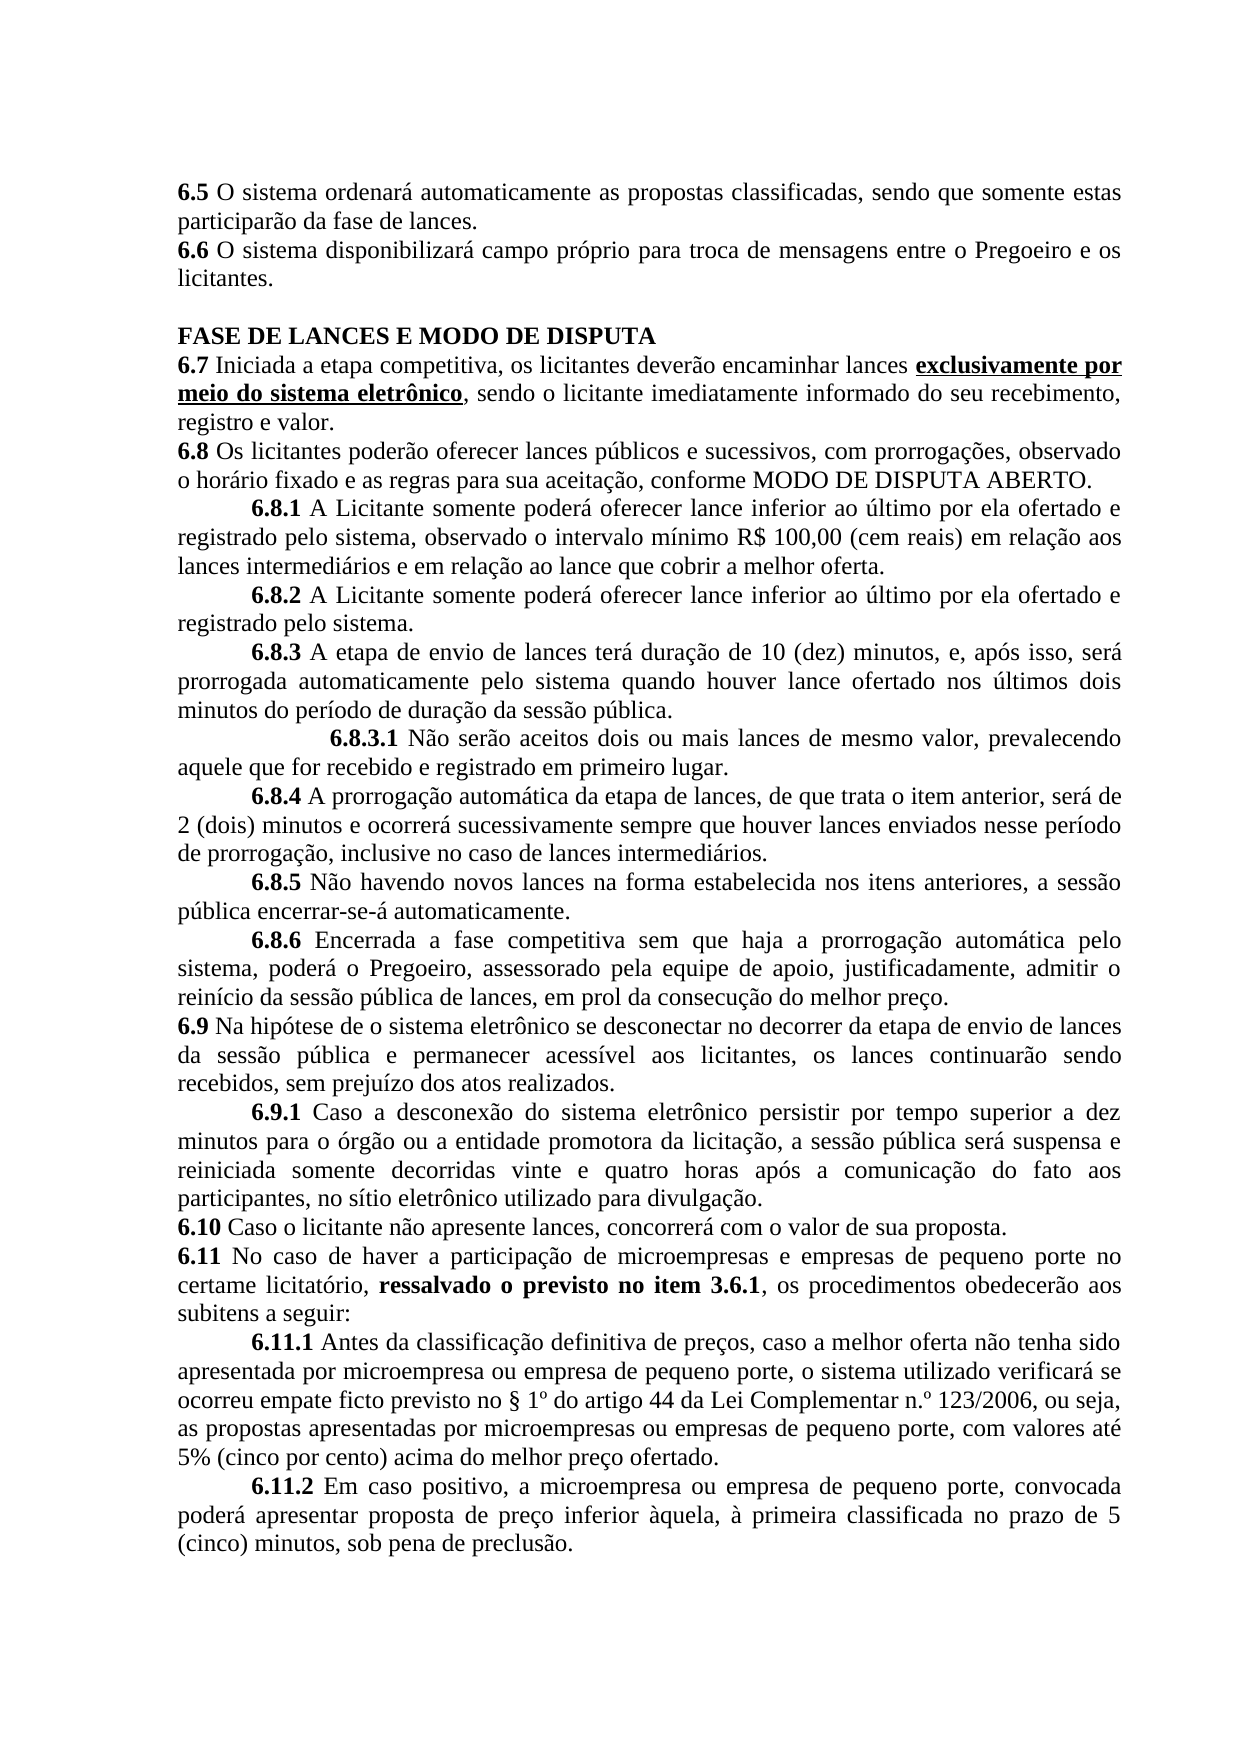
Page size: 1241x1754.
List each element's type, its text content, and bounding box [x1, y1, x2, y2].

text 6.8.4 A prorrogação automática da etapa de lances, de que trata o item anterior, será de 2 (dois) minutos e ocorrerá sucessivamente sempre que houver lances enviados nesse período de prorrogação, inclusive no caso de lances intermediários. [177, 781, 1122, 867]
text 6.8.3.1 Não serão aceitos dois ou mais lances de mesmo valor, prevalecendo aquele que for recebido e registrado em primeiro lugar. [177, 723, 1122, 781]
text 6.8.2 A Licitante somente poderá oferecer lance inferior ao último por ela ofertado e registrado pelo sistema. [177, 580, 1122, 637]
text 6.10 Caso o licitante não apresente lances, concorrerá com o valor de sua proposta. [177, 1212, 1122, 1241]
text FASE DE LANCES E MODO DE DISPUTA [177, 321, 1122, 350]
text 6.9 Na hipótese de o sistema eletrônico se desconectar no decorrer da etapa de envio de lances da sessão pública e permanecer acessível aos licitantes, os lances continuarão sendo recebidos, sem prejuízo dos atos realizados. [177, 1011, 1122, 1097]
text 6.8.5 Não havendo novos lances na forma estabelecida nos itens anteriores, a sessão pública encerrar-se-á automaticamente. [177, 867, 1122, 925]
text 6.9.1 Caso a desconexão do sistema eletrônico persistir por tempo superior a dez minutos para o órgão ou a entidade promotora da licitação, a sessão pública será suspensa e reiniciada somente decorridas vinte e quatro horas após a comunicação do fato aos participantes, no sítio eletrônico utilizado para divulgação. [177, 1097, 1122, 1212]
text 6.8 Os licitantes poderão oferecer lances públicos e sucessivos, com prorrogações, observado o horário fixado e as regras para sua aceitação, conforme MODO DE DISPUTA ABERTO. [177, 436, 1122, 493]
text 6.8.3 A etapa de envio de lances terá duração de 10 (dez) minutos, e, após isso, será prorrogada automaticamente pelo sistema quando houver lance ofertado nos últimos dois minutos do período de duração da sessão pública. [177, 637, 1122, 723]
text 6.11.1 Antes da classificação definitiva de preços, caso a melhor oferta não tenha sido apresentada por microempresa ou empresa de pequeno porte, o sistema utilizado verificará se ocorreu empate ficto previsto no § 1º do artigo 44 da Lei Complementar n.º 123/2006, ou seja, as propostas apresentadas por microempresas ou empresas de pequeno porte, com valores até 5% (cinco por cento) acima do melhor preço ofertado. [177, 1327, 1122, 1471]
text 6.11.2 Em caso positivo, a microempresa ou empresa de pequeno porte, convocada poderá apresentar proposta de preço inferior àquela, à primeira classificada no prazo de 5 (cinco) minutos, sob pena de preclusão. [177, 1471, 1122, 1557]
text 6.5 O sistema ordenará automaticamente as propostas classificadas, sendo que somente estas participarão da fase de lances. [177, 177, 1122, 235]
text 6.8.1 A Licitante somente poderá oferecer lance inferior ao último por ela ofertado e registrado pelo sistema, observado o intervalo mínimo R$ 100,00 (cem reais) em relação aos lances intermediários e em relação ao lance que cobrir a melhor oferta. [177, 493, 1122, 580]
text 6.6 O sistema disponibilizará campo próprio para troca de mensagens entre o Pregoeiro e os licitantes. [177, 235, 1122, 292]
text 6.7 Iniciada a etapa competitiva, os licitantes deverão encaminhar lances exclusivamente por meio do sistema eletrônico, sendo o licitante imediatamente informado do seu recebimento, registro e valor. [177, 350, 1122, 436]
text 6.11 No caso de haver a participação de microempresas e empresas de pequeno porte no certame licitatório, ressalvado o previsto no item 3.6.1, os procedimentos obedecerão aos subitens a seguir: [177, 1241, 1122, 1327]
text 6.8.6 Encerrada a fase competitiva sem que haja a prorrogação automática pelo sistema, poderá o Pregoeiro, assessorado pela equipe de apoio, justificadamente, admitir o reinício da sessão pública de lances, em prol da consecução do melhor preço. [177, 925, 1122, 1011]
